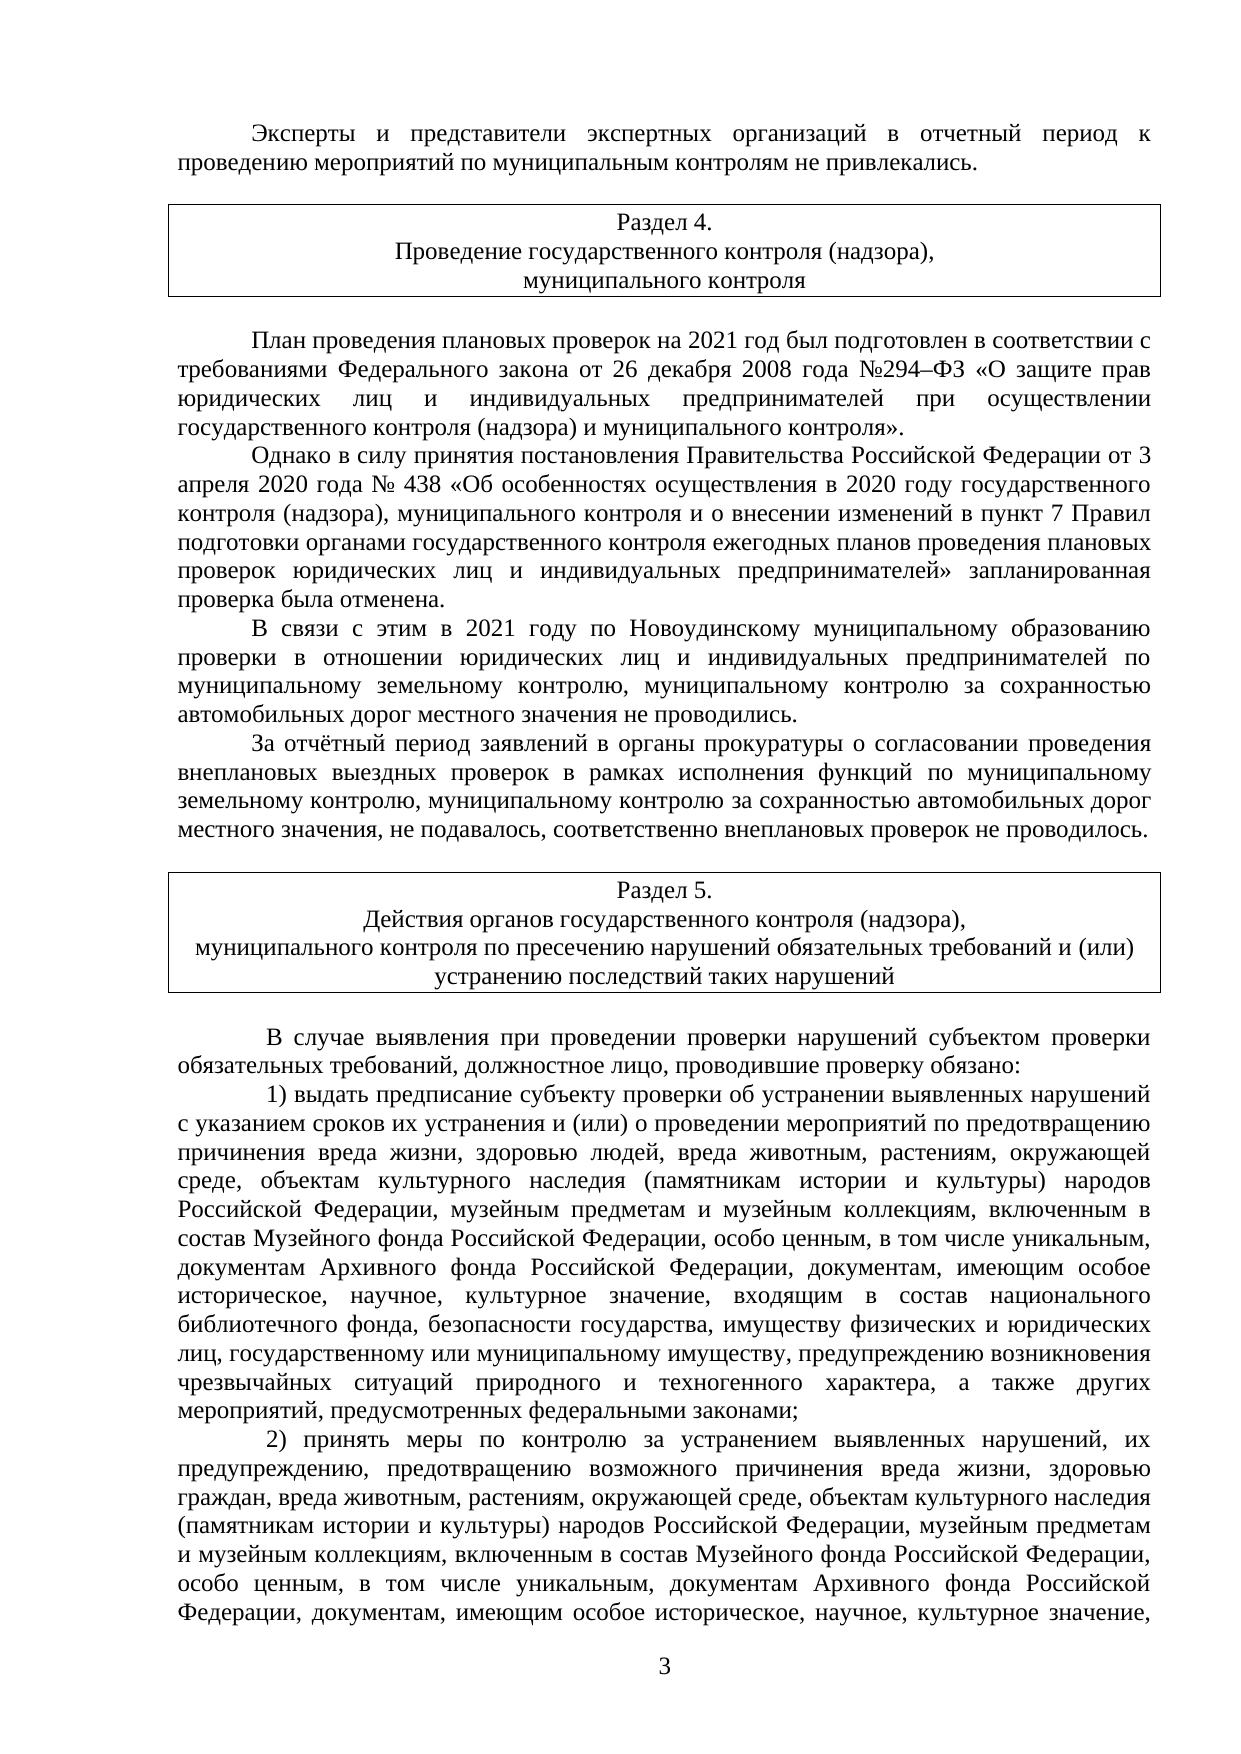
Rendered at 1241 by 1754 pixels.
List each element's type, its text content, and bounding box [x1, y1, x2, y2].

text Раздел 4. [169, 205, 1160, 236]
text Действия органов государственного контроля (надзора), [177, 904, 1152, 929]
text Раздел 5. [169, 873, 1160, 904]
text В связи с этим в 2021 году по Новоудинскому муниципальному образованию проверки в отношении юридических лиц и индивидуальных предпринимателей по муниципальному земельному контролю, муниципальному контролю за сохранностью автомобильных дорог местного значения не проводились. [177, 613, 1152, 728]
text Эксперты и представители экспертных организаций в отчетный период к проведению мероприятий по муниципальным контролям не привлекались. [177, 118, 1152, 176]
text План проведения плановых проверок на 2021 год был подготовлен в соответствии с требованиями Федерального закона от 26 декабря 2008 года №294–ФЗ «О защите прав юридических лиц и индивидуальных предпринимателей при осуществлении государственного контроля (надзора) и муниципального контроля». [177, 326, 1152, 441]
text 1) выдать предписание субъекту проверки об устранении выявленных нарушений с указанием сроков их устранения и (или) о проведении мероприятий по предотвращению причинения вреда жизни, здоровью людей, вреда животным, растениям, окружающей среде, объектам культурного наследия (памятникам истории и культуры) народов Российской Федерации, музейным предметам и музейным коллекциям, включенным в состав Музейного фонда Российской Федерации, особо ценным, в том числе уникальным, документам Архивного фонда Российской Федерации, документам, имеющим особое историческое, научное, культурное значение, входящим в состав национального библиотечного фонда, безопасности государства, имуществу физических и юридических лиц, государственному или муниципальному имуществу, предупреждению возникновения чрезвычайных ситуаций природного и техногенного характера, а также других мероприятий, предусмотренных федеральными законами; [177, 1079, 1152, 1424]
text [177, 1424, 1152, 1626]
text Однако в силу принятия постановления Правительства Российской Федерации от 3 апреля 2020 года № 438 «Об особенностях осуществления в 2020 году государственного контроля (надзора), муниципального контроля и о внесении изменений в пункт 7 Правил подготовки органами государственного контроля ежегодных планов проведения плановых проверок юридических лиц и индивидуальных предпринимателей» запланированная проверка была отменена. [177, 441, 1152, 613]
text Проведение государственного контроля (надзора), [177, 236, 1152, 262]
text В случае выявления при проведении проверки нарушений субъектом проверки обязательных требований, должностное лицо, проводившие проверку обязано: [177, 1022, 1152, 1079]
text муниципального контроля [169, 262, 1160, 296]
text За отчётный период заявлений в органы прокуратуры о согласовании проведения внеплановых выездных проверок в рамках исполнения функций по муниципальному земельному контролю, муниципальному контролю за сохранностью автомобильных дорог местного значения, не подавалось, соответственно внеплановых проверок не проводилось. [177, 728, 1152, 843]
text муниципального контроля по пресечению нарушений обязательных требований и (или) устранению последствий таких нарушений [169, 929, 1160, 992]
